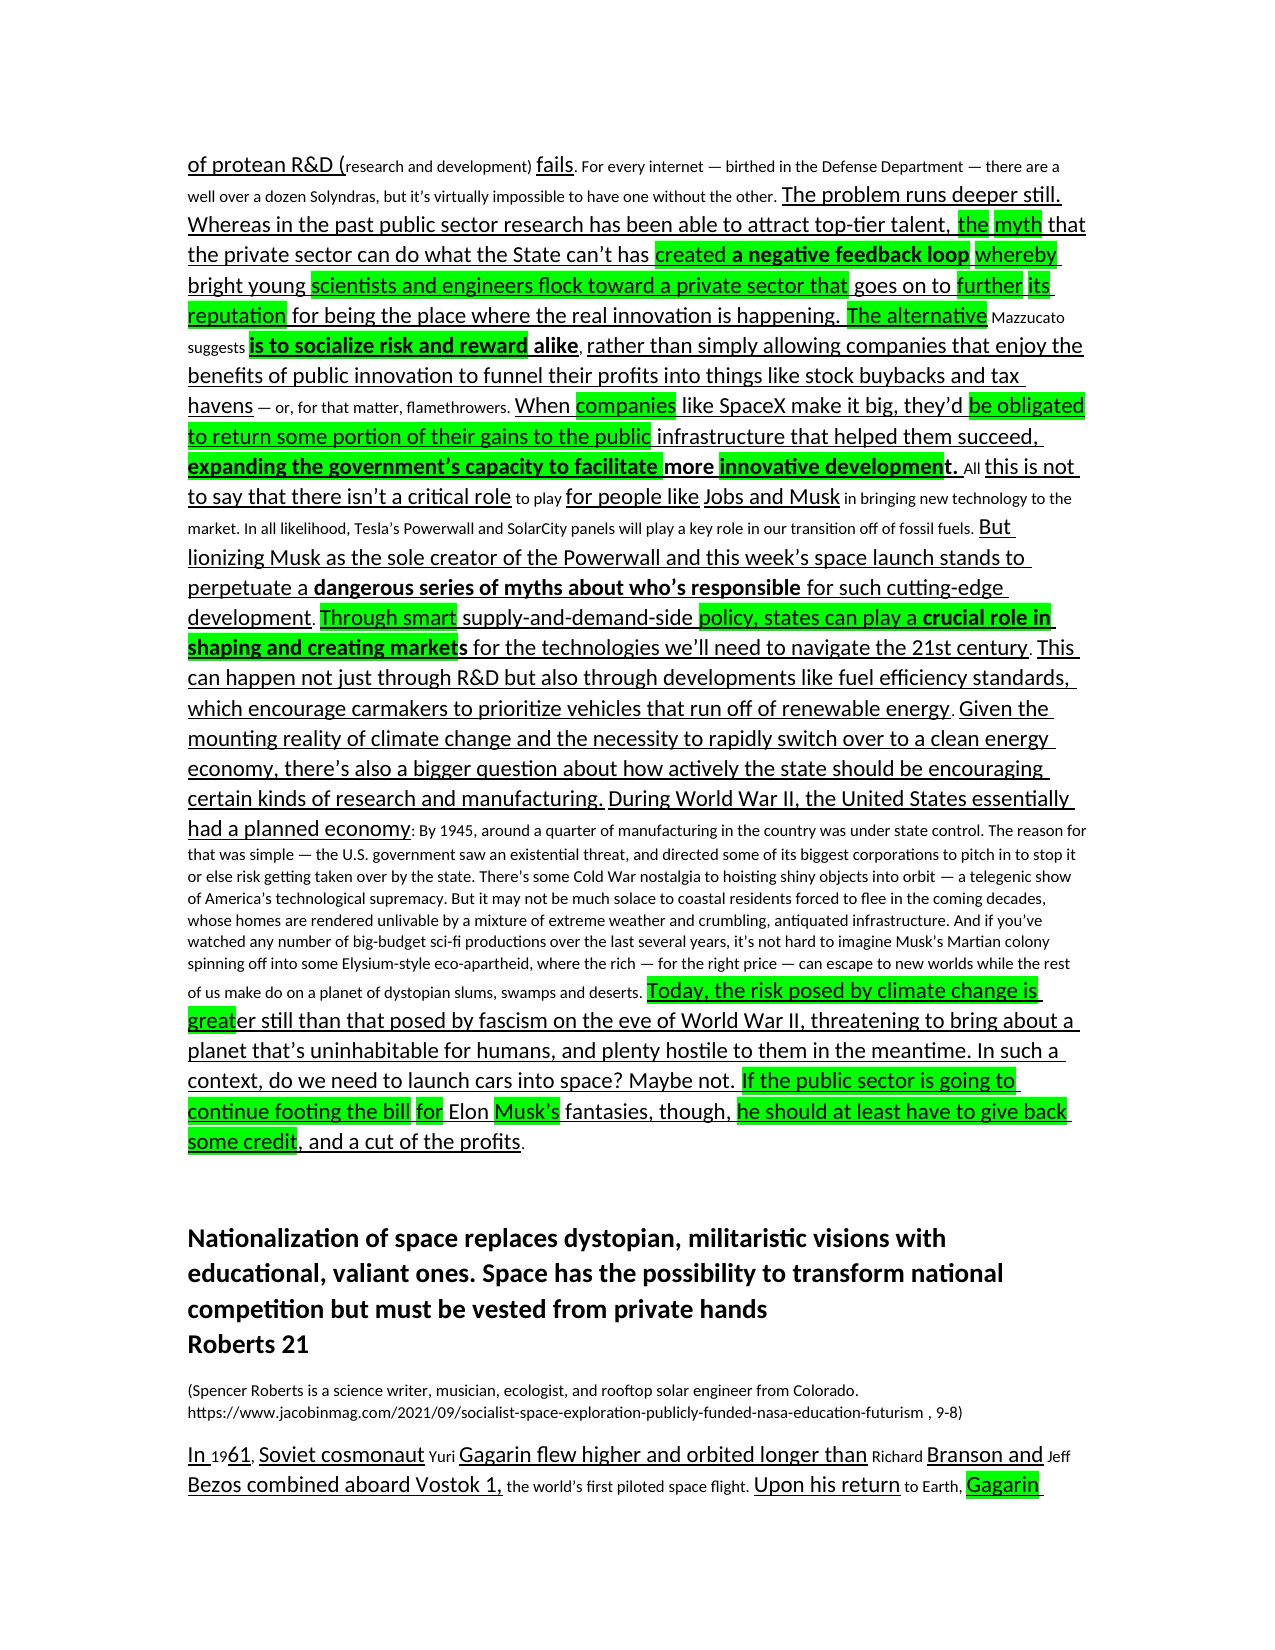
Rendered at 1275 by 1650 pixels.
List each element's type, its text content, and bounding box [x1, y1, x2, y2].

text Nationalization of space replaces dystopian, militaristic visions with educational, valiant ones. Space has the possibility to transform national competition but must be vested from private hands [187, 1221, 1087, 1325]
text (Spencer Roberts is a science writer, musician, ecologist, and rooftop solar engineer from Colorado. https://www.jacobinmag.com/2021/09/socialist-space-exploration-publicly-funded-nasa-education-futurism , 9-8) [187, 1380, 1087, 1422]
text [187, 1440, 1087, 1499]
text Roberts 21 [187, 1328, 1087, 1361]
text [187, 150, 1087, 1155]
